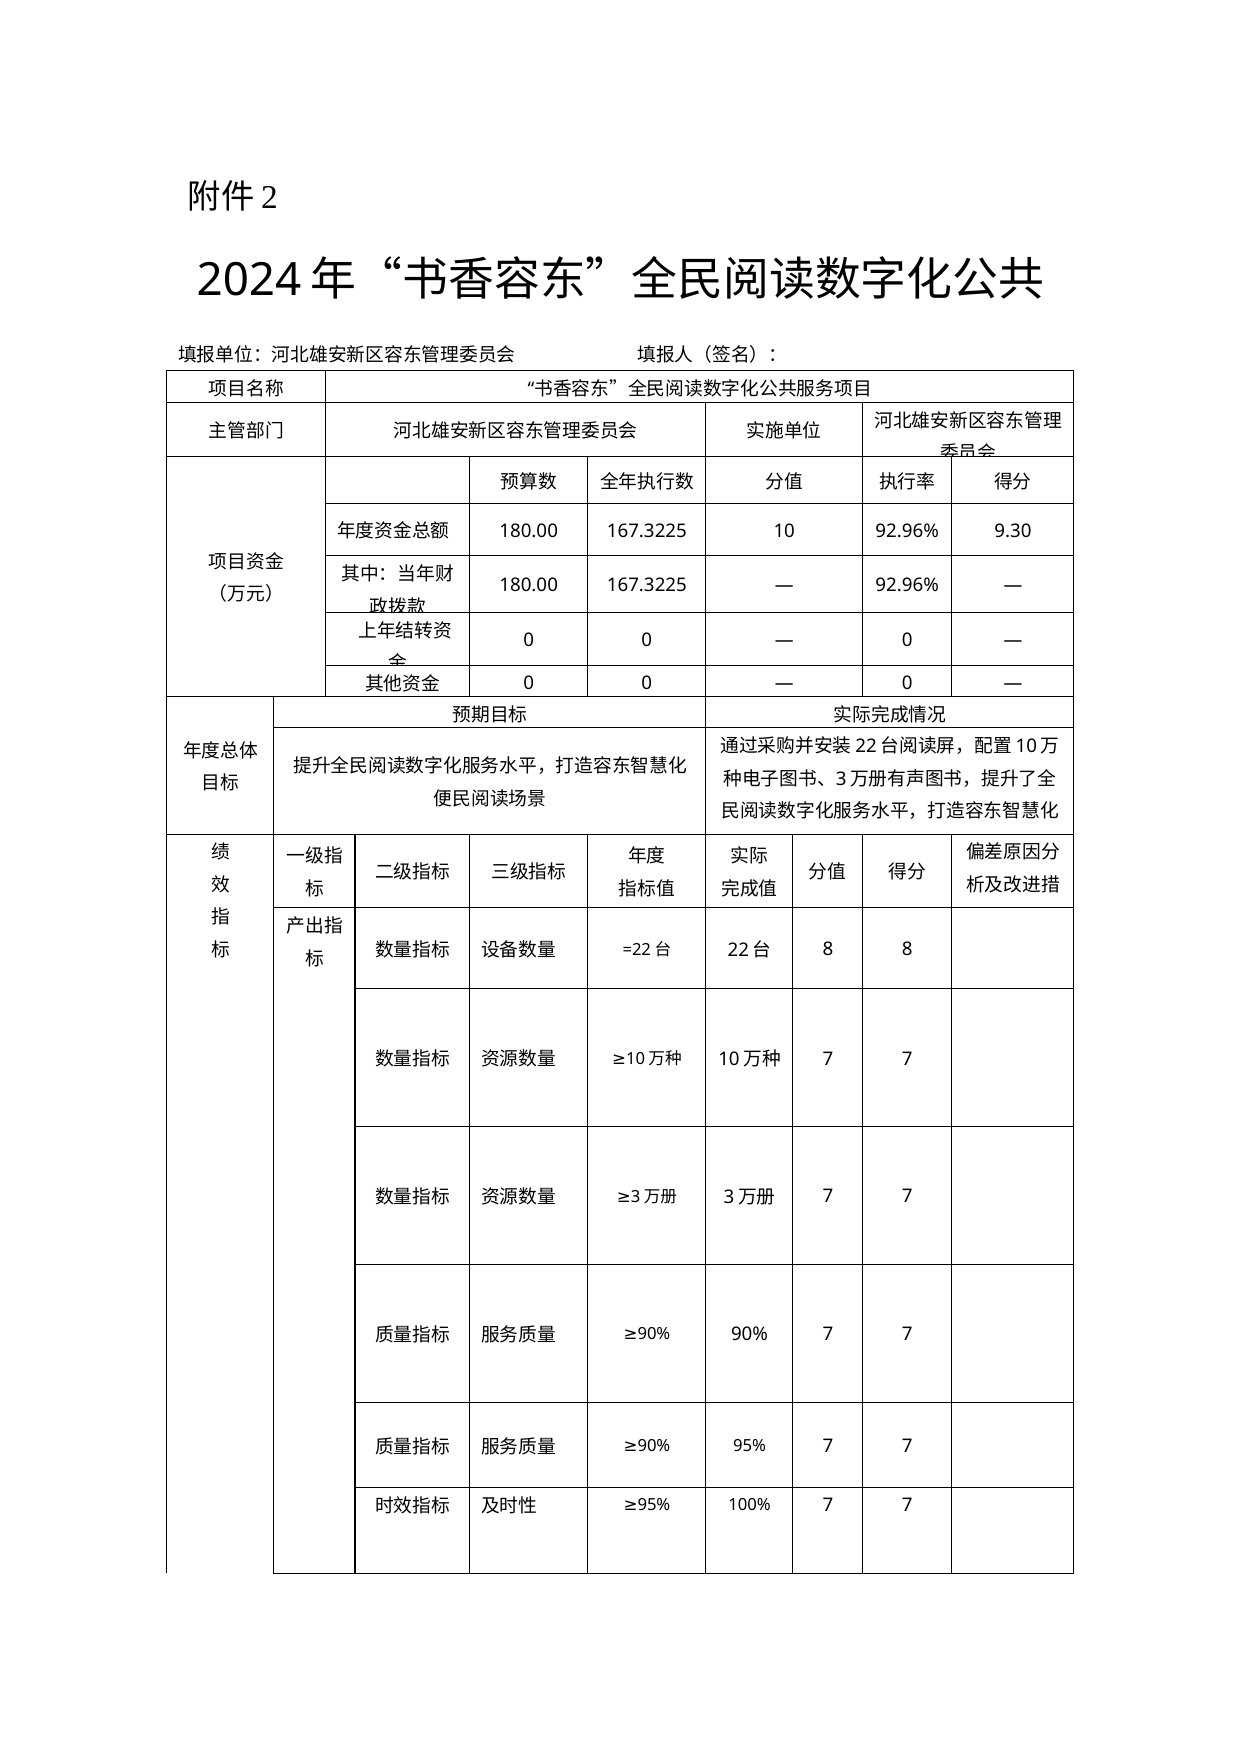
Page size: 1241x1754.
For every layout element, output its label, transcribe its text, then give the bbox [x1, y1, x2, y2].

table_cell 服务质量 [470, 1265, 587, 1402]
table_cell 7 [863, 1127, 951, 1264]
table_cell 年度 指标值 [588, 835, 705, 907]
table_cell 7 [793, 989, 862, 1126]
table_cell 其中：当年财政拨款 [326, 556, 469, 612]
table_cell 数量指标 [356, 1127, 469, 1264]
table_cell 180.00 [470, 556, 587, 612]
table_cell 上年结转资金 [326, 613, 469, 665]
table_cell 95% [706, 1403, 792, 1487]
table_cell 预期目标 [274, 697, 705, 727]
table_cell 0 [470, 613, 587, 665]
table_cell 项目名称 [167, 371, 325, 402]
table_cell 7 [863, 1403, 951, 1487]
table_cell 产出指标 [274, 908, 354, 1572]
table_cell 180.00 [470, 504, 587, 555]
table_cell 100% [706, 1488, 792, 1572]
table_cell 年度总体目标 [167, 697, 273, 833]
table_cell 三级指标 [470, 835, 587, 907]
table_cell 7 [793, 1127, 862, 1264]
table_cell 0 [588, 666, 705, 696]
table_cell 其他资金 [326, 666, 469, 696]
table_header 2024年“书香容东”全民阅读数字化公共服务项目绩效自评表 [167, 227, 1073, 337]
table_cell 河北雄安新区容东管理委员会 [326, 403, 705, 456]
table_cell 0 [470, 666, 587, 696]
table_cell 主管部门 [167, 403, 325, 456]
table_cell 数量指标 [356, 908, 469, 988]
table_cell — [706, 666, 862, 696]
table_cell [952, 908, 1073, 988]
text 附件2 [187, 162, 1053, 227]
table_cell 22台 [706, 908, 792, 988]
table_cell 数量指标 [356, 989, 469, 1126]
table_cell 7 [793, 1488, 862, 1572]
table_cell [952, 989, 1073, 1126]
table_cell 绩 效 指 标 [167, 835, 273, 1572]
table_cell 及时性 [470, 1488, 587, 1572]
table_cell 得分 [863, 835, 951, 907]
table_cell 8 [863, 908, 951, 988]
table_cell 提升全民阅读数字化服务水平，打造容东智慧化便民阅读场景 [274, 728, 705, 833]
table_cell 得分 [952, 457, 1073, 503]
table_cell 3万册 [706, 1127, 792, 1264]
table_cell 河北雄安新区容东管理委员会 [863, 403, 1073, 456]
table_cell — [952, 556, 1073, 612]
table_cell “书香容东”全民阅读数字化公共服务项目 [326, 371, 1073, 402]
table_cell 10万种 [706, 989, 792, 1126]
table_cell 10 [706, 504, 862, 555]
table_cell 实施单位 [706, 403, 862, 456]
table_cell 年度资金总额 [326, 504, 469, 555]
table_cell 设备数量 [470, 908, 587, 988]
table_cell 92.96% [863, 556, 951, 612]
table_cell ≥95% [588, 1488, 705, 1572]
table_cell 90% [706, 1265, 792, 1402]
table_cell 执行率 [863, 457, 951, 503]
table_cell [952, 1488, 1073, 1572]
table_cell 8 [793, 908, 862, 988]
table_cell 全年执行数 [588, 457, 705, 503]
table_cell 实际完成情况 [706, 697, 1073, 727]
table_cell ≥10万种 [588, 989, 705, 1126]
table_cell 0 [588, 613, 705, 665]
table_cell [952, 1127, 1073, 1264]
table_cell ≥90% [588, 1265, 705, 1402]
table_cell 质量指标 [356, 1265, 469, 1402]
table_cell 二级指标 [356, 835, 469, 907]
table_cell 资源数量 [470, 989, 587, 1126]
table_cell — [706, 556, 862, 612]
table_cell 偏差原因分析及改进措施 [952, 835, 1073, 907]
table_cell — [706, 613, 862, 665]
table_cell 项目资金 （万元） [167, 457, 325, 696]
table_cell =22台 [588, 908, 705, 988]
table_cell [952, 1265, 1073, 1402]
table_cell [952, 1403, 1073, 1487]
table_cell 分值 [706, 457, 862, 503]
table_cell [326, 457, 469, 503]
table_cell 一级指标 [274, 835, 354, 907]
table_cell 预算数 [470, 457, 587, 503]
table_cell 7 [863, 989, 951, 1126]
table_cell — [952, 613, 1073, 665]
table_cell 通过采购并安装22台阅读屏，配置10万种电子图书、3万册有声图书，提升了全民阅读数字化服务水平，打造容东智慧化便民阅读场景 [706, 728, 1073, 833]
table_cell 填报单位：河北雄安新区容东管理委员会 填报人（签名）： [167, 337, 1073, 370]
table_cell 167.3225 [588, 504, 705, 555]
table_cell — [952, 666, 1073, 696]
table_cell 服务质量 [470, 1403, 587, 1487]
table_cell 7 [793, 1265, 862, 1402]
table_cell 7 [863, 1488, 951, 1572]
table_cell 时效指标 [356, 1488, 469, 1572]
table_cell 92.96% [863, 504, 951, 555]
table_cell 7 [863, 1265, 951, 1402]
table_cell 实际 完成值 [706, 835, 792, 907]
table_cell 资源数量 [470, 1127, 587, 1264]
table_cell 7 [793, 1403, 862, 1487]
table_cell ≥90% [588, 1403, 705, 1487]
table_cell 0 [863, 613, 951, 665]
table_cell 质量指标 [356, 1403, 469, 1487]
table_cell 9.30 [952, 504, 1073, 555]
table_cell 分值 [793, 835, 862, 907]
table_cell 0 [863, 666, 951, 696]
table_cell 167.3225 [588, 556, 705, 612]
table_cell ≥3万册 [588, 1127, 705, 1264]
